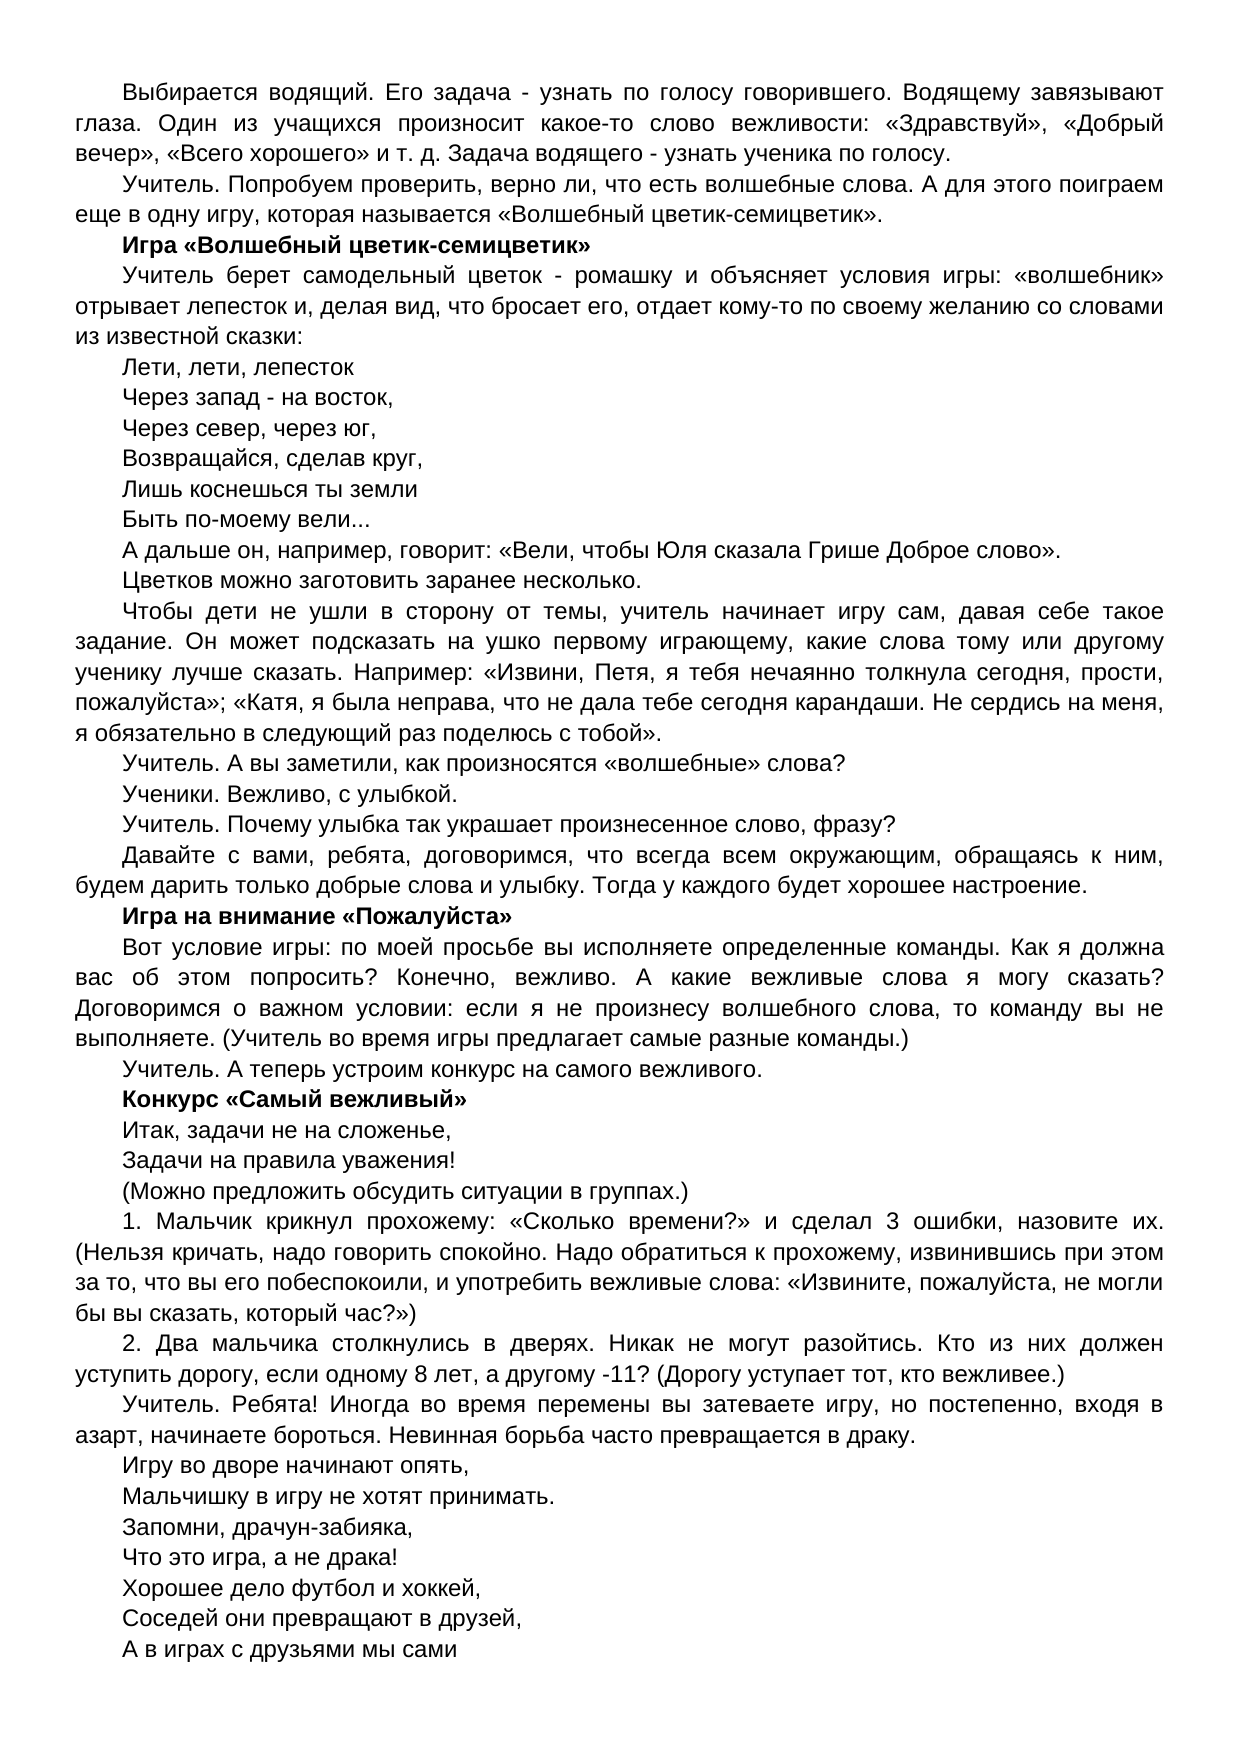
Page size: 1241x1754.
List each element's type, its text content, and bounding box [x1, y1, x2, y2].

text Игра на внимание «Пожалуйста» [75, 899, 1165, 929]
text Вот условие игры: по моей просьбе вы исполняете определенные команды. Как я должна вас об этом попросить? Конечно, вежливо. А какие вежливые слова я могу сказать? Договоримся о важном условии: если я не произнесу волшебного слова, то команду вы не выполняете. (Учитель во время игры предлагает самые разные команды.) [75, 929, 1165, 1052]
text Через запад - на восток, [75, 380, 1165, 411]
text Учитель. А вы заметили, как произносятся «волшебные» слова? [75, 746, 1165, 777]
text Учитель. А теперь устроим конкурс на самого вежливого. [75, 1052, 1165, 1082]
text Возвращайся, сделав круг, [75, 441, 1165, 472]
text Запомни, драчун-забияка, [75, 1509, 1165, 1540]
text Через север, через юг, [75, 411, 1165, 441]
text 2. Два мальчика столкнулись в дверях. Никак не могут разойтись. Кто из них должен уступить дорогу, если одному 8 лет, а другому -11? (Дорогу уступает тот, кто вежливее.) [75, 1326, 1165, 1387]
text Итак, задачи не на сложенье, [75, 1113, 1165, 1143]
text Мальчишку в игру не хотят принимать. [75, 1479, 1165, 1509]
text Задачи на правила уважения! [75, 1143, 1165, 1174]
text Цветков можно заготовить заранее несколько. [75, 563, 1165, 594]
text Быть по-моему вели... [75, 502, 1165, 533]
text Учитель. Ребята! Иногда во время перемены вы затеваете игру, но постепенно, входя в азарт, начинаете бороться. Невинная борьба часто превращается в драку. [75, 1387, 1165, 1448]
text Хорошее дело футбол и хоккей, [75, 1571, 1165, 1601]
text Давайте с вами, ребята, договоримся, что всегда всем окружающим, обращаясь к ним, будем дарить только добрые слова и улыбку. Тогда у каждого будет хорошее настроение. [75, 838, 1165, 899]
text А дальше он, например, говорит: «Вели, чтобы Юля сказала Грише Доброе слово». [75, 533, 1165, 563]
text Учитель. Почему улыбка так украшает произнесенное слово, фразу? [75, 807, 1165, 838]
text 1. Мальчик крикнул прохожему: «Сколько времени?» и сделал 3 ошибки, назовите их. (Нельзя кричать, надо говорить спокойно. Надо обратиться к прохожему, извинившись при этом за то, что вы его побеспокоили, и употребить вежливые слова: «Извините, пожалуйста, не могли бы вы сказать, который час?») [75, 1204, 1165, 1326]
text Игру во дворе начинают опять, [75, 1448, 1165, 1479]
text Учитель берет самодельный цветок - ромашку и объясняет условия игры: «волшебник» отрывает лепесток и, делая вид, что бросает его, отдает кому-то по своему желанию со словами из известной сказки: [75, 258, 1165, 350]
text Конкурс «Самый вежливый» [75, 1082, 1165, 1113]
text (Можно предложить обсудить ситуации в группах.) [75, 1174, 1165, 1204]
text Соседей они превращают в друзей, [75, 1601, 1165, 1632]
text Что это игра, а не драка! [75, 1540, 1165, 1571]
text А в играх с друзьями мы сами [75, 1632, 1165, 1662]
text Лишь коснешься ты земли [75, 472, 1165, 502]
text Выбирается водящий. Его задача - узнать по голосу говорившего. Водящему завязывают глаза. Один из учащихся произносит какое-то слово вежливости: «Здравствуй», «Добрый вечер», «Всего хорошего» и т. д. Задача водящего - узнать ученика по голосу. [75, 75, 1165, 167]
text Учитель. Попробуем проверить, верно ли, что есть волшебные слова. А для этого поиграем еще в одну игру, которая называется «Волшебный цветик-семицветик». [75, 167, 1165, 228]
text Чтобы дети не ушли в сторону от темы, учитель начинает игру сам, давая себе такое задание. Он может подсказать на ушко первому играющему, какие слова тому или другому ученику лучше сказать. Например: «Извини, Петя, я тебя нечаянно толкнула сегодня, прости, пожалуйста»; «Катя, я была неправа, что не дала тебе сегодня карандаши. Не сердись на меня, я обязательно в следующий раз поделюсь с тобой». [75, 594, 1165, 746]
text Лети, лети, лепесток [75, 350, 1165, 380]
text Игра «Волшебный цветик-семицветик» [75, 228, 1165, 258]
text Ученики. Вежливо, с улыбкой. [75, 777, 1165, 807]
